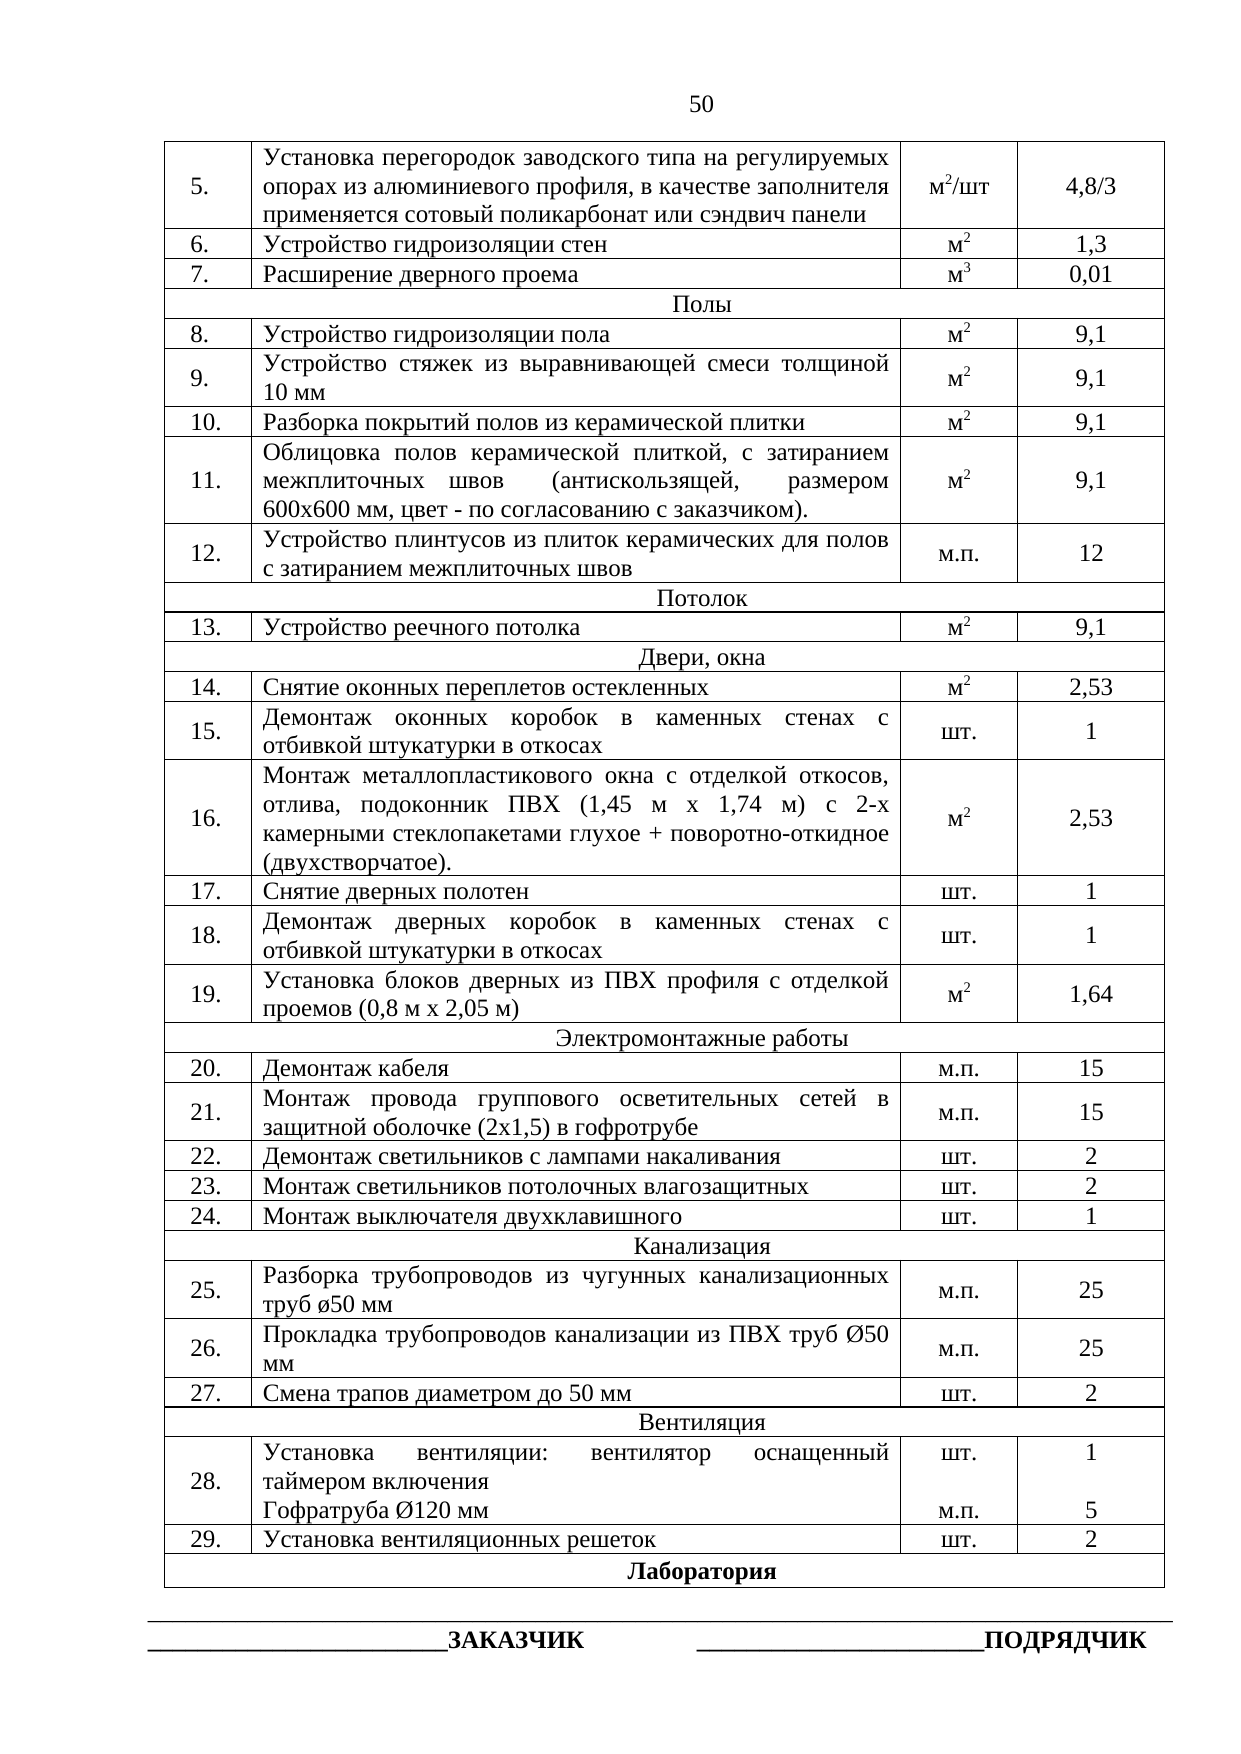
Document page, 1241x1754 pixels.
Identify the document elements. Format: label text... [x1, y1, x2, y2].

table_cell 2 [1018, 1171, 1164, 1200]
table_cell Вентиляция [165, 1408, 1164, 1436]
table_cell 25 [1018, 1319, 1164, 1377]
table_cell 2 [1018, 1525, 1164, 1553]
table_cell шт. [901, 1171, 1017, 1200]
table_cell [165, 1201, 251, 1230]
table_cell 2,53 [1018, 672, 1164, 701]
table_cell Расширение дверного проема [252, 259, 900, 288]
table_cell Прокладка трубопроводов канализации из ПВХ труб Ø50 мм [252, 1319, 900, 1377]
table_cell 2 [1018, 1141, 1164, 1170]
table_cell Монтаж светильников потолочных влагозащитных [252, 1171, 900, 1200]
table_cell [165, 1141, 251, 1170]
table_cell Разборка трубопроводов из чугунных канализационных труб ø50 мм [252, 1261, 900, 1318]
table_cell [165, 702, 251, 759]
table_cell Устройство стяжек из выравнивающей смеси толщиной [252, 349, 900, 406]
table_cell 1,3 [1018, 229, 1164, 258]
table_cell Демонтаж дверных коробок в каменных стенах с отбивкой штукатурки в откосах [252, 906, 900, 964]
table_cell м.п. [901, 1083, 1017, 1140]
table_cell [165, 876, 251, 905]
table_cell Снятие дверных полотен [252, 876, 900, 905]
table_cell [165, 965, 251, 1022]
table_cell 12 [1018, 524, 1164, 582]
table_cell Снятие оконных переплетов остекленных [252, 672, 900, 701]
table_cell 1 [1018, 906, 1164, 964]
table_cell шт. [901, 876, 1017, 905]
table_cell м2 [901, 407, 1017, 436]
table_cell [165, 1053, 251, 1082]
table_cell [165, 1525, 251, 1553]
table_cell шт. [901, 1378, 1017, 1406]
table_cell 2 [1018, 1378, 1164, 1406]
table_cell [165, 1083, 251, 1140]
table_cell 0,01 [1018, 259, 1164, 288]
table_cell Смена трапов диаметром до [252, 1378, 900, 1406]
table_cell м2 [901, 613, 1017, 641]
table_cell м2 [901, 229, 1017, 258]
table_cell м2 [901, 672, 1017, 701]
table_cell 1 [1018, 702, 1164, 759]
table_cell Монтаж провода группового осветительных сетей в защитной оболочке (2х1,5) в гофротрубе [252, 1083, 900, 1140]
table_cell [165, 259, 251, 288]
table_cell [165, 906, 251, 964]
table_cell шт. м.п. [901, 1437, 1017, 1523]
table_cell 2,53 [1018, 760, 1164, 875]
table_cell 15 [1018, 1083, 1164, 1140]
table_cell шт. [901, 1201, 1017, 1230]
table_cell Электромонтажные работы [165, 1023, 1164, 1052]
table_cell Монтаж выключателя двухклавишного [252, 1201, 900, 1230]
table_cell м.п. [901, 1053, 1017, 1082]
table_cell [165, 1171, 251, 1200]
table_cell [165, 1378, 251, 1406]
table_cell [165, 319, 251, 347]
table_cell 9,1 [1018, 613, 1164, 641]
table_cell Устройство гидроизоляции пола [252, 319, 900, 347]
table_cell м.п. [901, 524, 1017, 582]
table_cell 9,1 [1018, 349, 1164, 406]
table_cell шт. [901, 702, 1017, 759]
table_cell шт. [901, 1525, 1017, 1553]
table_cell [165, 1261, 251, 1318]
table_cell 9,1 [1018, 437, 1164, 523]
table_cell [165, 229, 251, 258]
table_cell м2 [901, 349, 1017, 406]
table_cell Демонтаж светильников с лампами накаливания [252, 1141, 900, 1170]
table_cell Установка перегородок заводского типа на регулируемых опорах из алюминиевого профиля, в качестве заполнителя применяется сотовый поликарбонат или сэндвич панели [252, 142, 900, 228]
table_cell шт. [901, 1141, 1017, 1170]
table_cell [165, 672, 251, 701]
table_cell [165, 349, 251, 406]
table_cell [165, 407, 251, 436]
table_cell Лаборатория [165, 1554, 1164, 1587]
table_cell Установка блоков дверных из ПВХ профиля с отделкой проемов ( х ) [252, 965, 900, 1022]
table_cell Разборка покрытий полов из керамической плитки [252, 407, 900, 436]
table_cell 4,8/3 [1018, 142, 1164, 228]
table_cell 15 [1018, 1053, 1164, 1082]
table_cell Монтаж металлопластикового окна с отделкой откосов, отлива, подоконник ПВХ ( х ) с 2-х камерными стеклопакетами глухое + поворотно-откидное (двухстворчатое). [252, 760, 900, 875]
table_cell Потолок [165, 583, 1164, 611]
table_cell 9,1 [1018, 319, 1164, 347]
table_cell м2 [901, 319, 1017, 347]
table_cell Устройство реечного потолка [252, 613, 900, 641]
table_cell [165, 760, 251, 875]
table_cell [165, 437, 251, 523]
table_cell Устройство плинтусов из плиток керамических для полов с затиранием межплиточных швов [252, 524, 900, 582]
table_cell Двери, окна [165, 642, 1164, 671]
table_cell м2 [901, 965, 1017, 1022]
table_cell 9,1 [1018, 407, 1164, 436]
table_cell [165, 1319, 251, 1377]
table_cell [165, 524, 251, 582]
table_cell [165, 613, 251, 641]
table_cell Полы [165, 289, 1164, 318]
table_cell м.п. [901, 1319, 1017, 1377]
table_cell м3 [901, 259, 1017, 288]
table_cell Канализация [165, 1231, 1164, 1259]
table_cell Установка вентиляции: вентилятор оснащенный таймером включения Гофратруба Ø120 мм [252, 1437, 900, 1523]
table_cell м2/шт [901, 142, 1017, 228]
table_cell Устройство гидроизоляции стен [252, 229, 900, 258]
table_cell 25 [1018, 1261, 1164, 1318]
table_cell Облицовка полов керамической плиткой, с затиранием межплиточных швов (антискользящей, размером 600х600 мм, цвет - по согласованию с заказчиком). [252, 437, 900, 523]
table_cell м.п. [901, 1261, 1017, 1318]
table_cell Демонтаж кабеля [252, 1053, 900, 1082]
table_cell Установка вентиляционных решеток [252, 1525, 900, 1553]
table_cell м2 [901, 437, 1017, 523]
table_cell [165, 1437, 251, 1523]
table_cell шт. [901, 906, 1017, 964]
table_cell [165, 142, 251, 228]
table_cell 1,64 [1018, 965, 1164, 1022]
table_cell Демонтаж оконных коробок в каменных стенах с отбивкой штукатурки в откосах [252, 702, 900, 759]
table_cell 1 [1018, 1201, 1164, 1230]
table_cell 1 [1018, 876, 1164, 905]
table_cell м2 [901, 760, 1017, 875]
table_cell 1 5 [1018, 1437, 1164, 1523]
